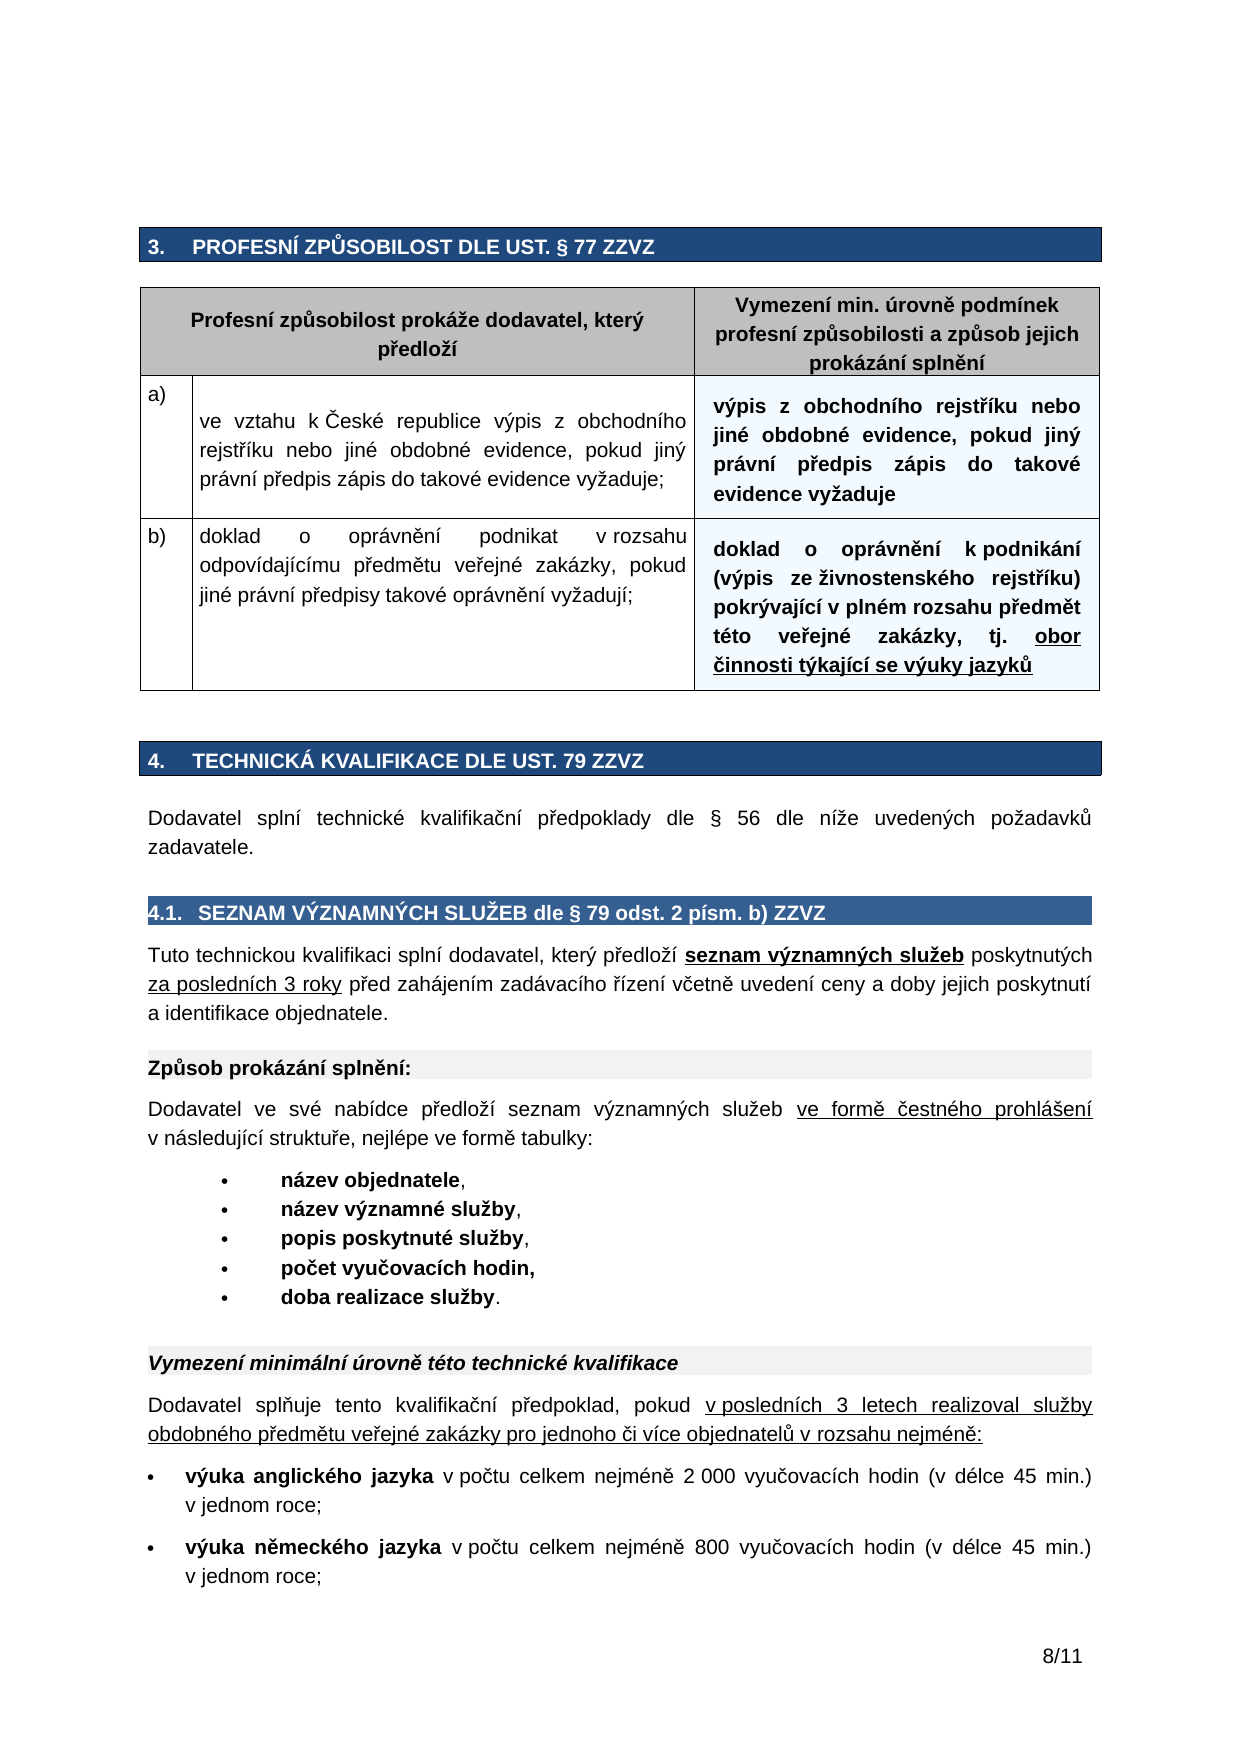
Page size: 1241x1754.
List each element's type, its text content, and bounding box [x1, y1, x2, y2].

list SEZNAM VÝZNAMNÝCH SLUŽEB dle § 79 odst. 2 písm. b) ZZVZ [148, 896, 1092, 925]
list doba realizace služby. [222, 1279, 1092, 1308]
list popis poskytnuté služby, [222, 1221, 1092, 1250]
text Tuto technickou kvalifikaci splní dodavatel, který předloží seznam významných služeb poskytnutých za posledních 3 roky před zahájením zadávacího řízení včetně uvedení ceny a doby jejich poskytnutí a identifikace objednatele. [148, 938, 1092, 1025]
table_cell doklad o oprávnění podnikat v rozsahu odpovídajícímu předmětu veřejné zakázky, pokud jiné právní předpisy takové oprávnění vyžadují; [193, 519, 694, 690]
text Vymezení minimální úrovně této technické kvalifikace [148, 1346, 1092, 1375]
text Dodavatel splní technické kvalifikační předpoklady dle § 56 dle níže uvedených požadavků zadavatele. [148, 800, 1092, 858]
list výuka anglického jazyka v počtu celkem nejméně 2 000 vyučovacích hodin (v délce 45 min.) v jednom roce; [148, 1458, 1092, 1517]
table_cell doklad o oprávnění k podnikání (výpis ze živnostenského rejstříku) pokrývající v plném rozsahu předmět této veřejné zakázky, tj. obor činnosti týkající se výuky jazyků [695, 519, 1099, 690]
table_cell výpis z obchodního rejstříku nebo jiné obdobné evidence, pokud jiný právní předpis zápis do takové evidence vyžaduje [695, 376, 1099, 518]
table_cell ve vztahu k České republice výpis z obchodního rejstříku nebo jiné obdobné evidence, pokud jiný právní předpis zápis do takové evidence vyžaduje; [193, 376, 694, 518]
table_cell a) [141, 376, 192, 518]
text Dodavatel ve své nabídce předloží seznam významných služeb ve formě čestného prohlášení v následující struktuře, nejlépe ve formě tabulky: [148, 1092, 1092, 1150]
list název významné služby, [222, 1192, 1092, 1221]
table_header Vymezení min. úrovně podmínek profesní způsobilosti a způsob jejich prokázání splnění [695, 288, 1099, 375]
list výuka německého jazyka v počtu celkem nejméně 800 vyučovacích hodin (v délce 45 min.) v jednom roce; [148, 1529, 1092, 1588]
table_header Profesní způsobilost prokáže dodavatel, který předloží [141, 288, 694, 375]
list počet vyučovacích hodin, [222, 1250, 1092, 1279]
table_cell b) [141, 519, 192, 690]
list název objednatele, [222, 1163, 1092, 1192]
text PROFESNÍ ZPŮSOBILOST DLE UST. § 77 ZZVZ [140, 228, 1101, 261]
text TECHNICKÁ KVALIFIKACE DLE UST. 79 ZZVZ [140, 742, 1101, 775]
text Dodavatel splňuje tento kvalifikační předpoklad, pokud v posledních 3 letech realizoval služby obdobného předmětu veřejné zakázky pro jednoho či více objednatelů v rozsahu nejméně: [148, 1388, 1092, 1446]
text Způsob prokázání splnění: [148, 1050, 1092, 1079]
